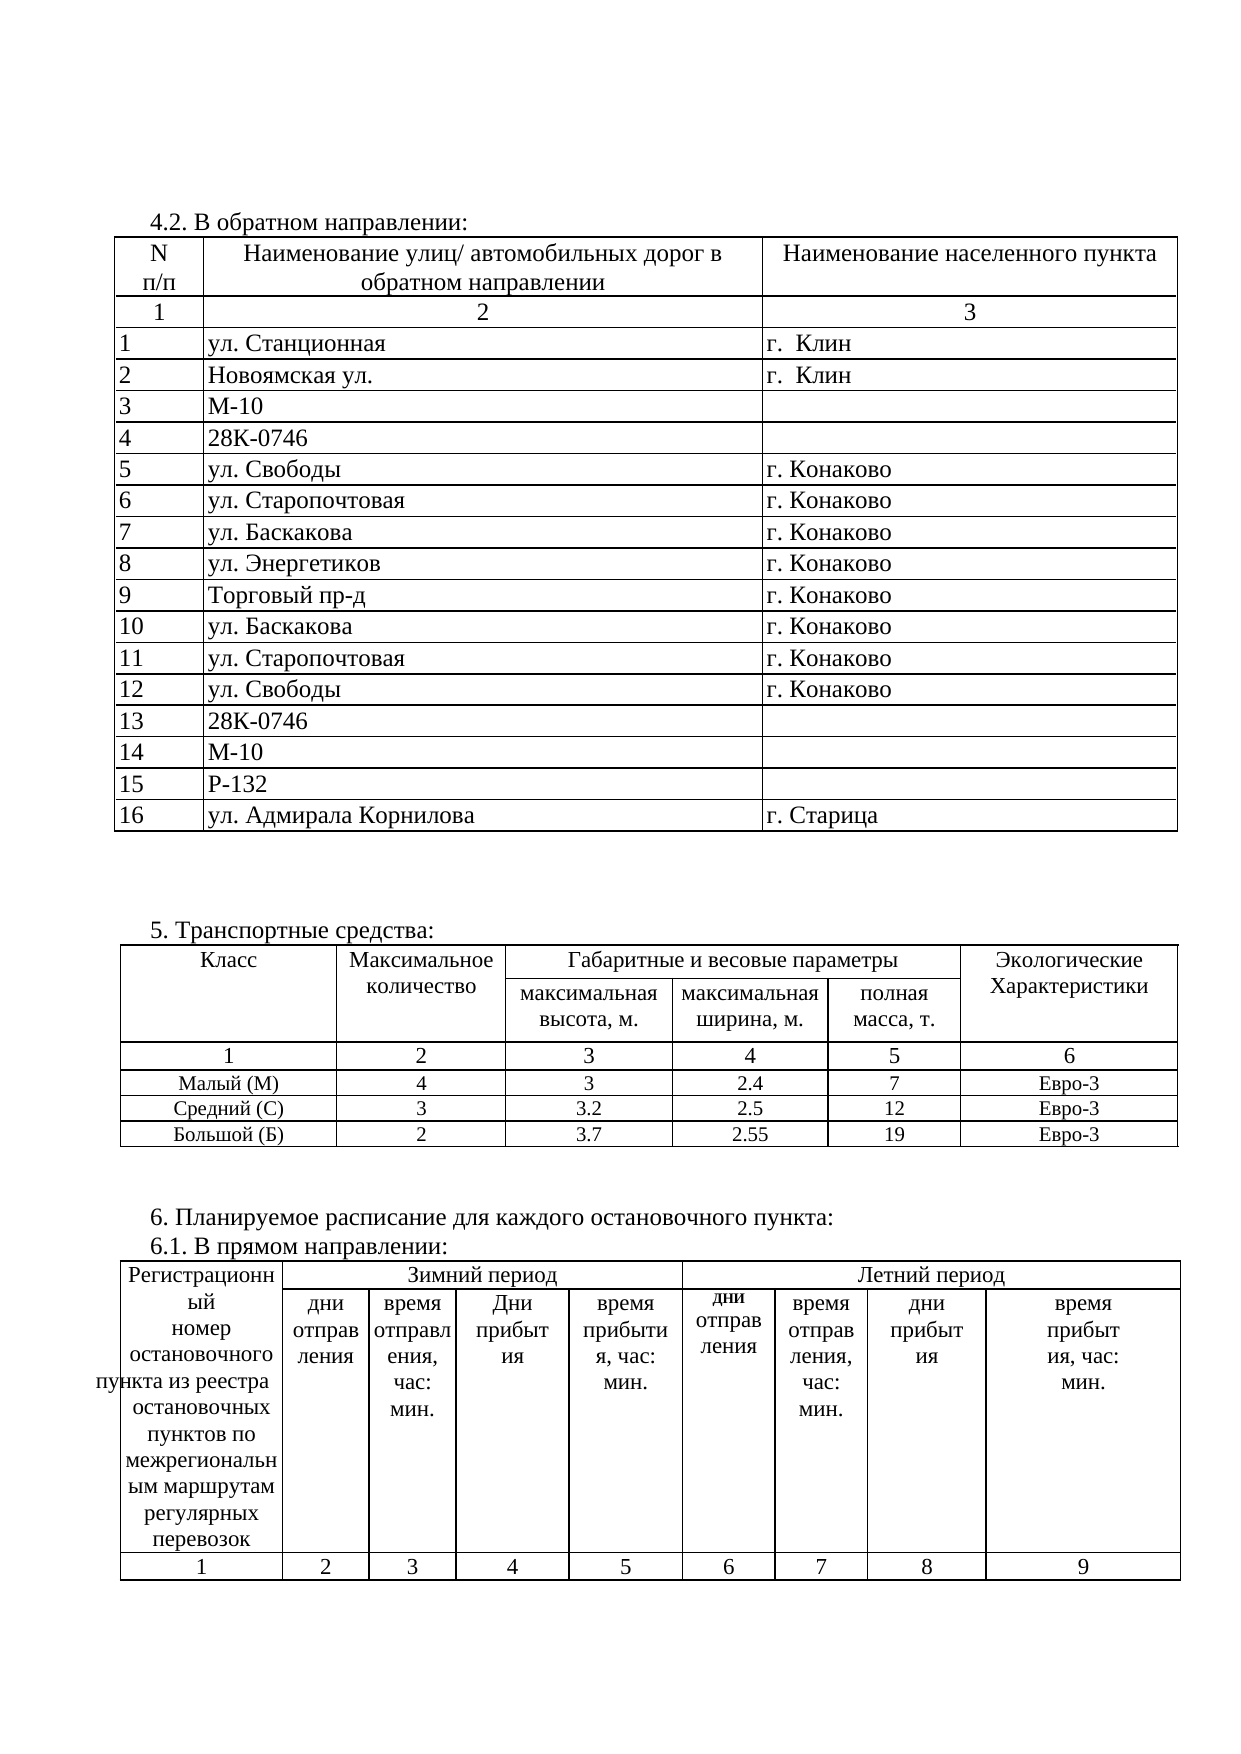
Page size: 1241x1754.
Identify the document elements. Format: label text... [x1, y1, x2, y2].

table_cell 12 [115, 674, 203, 704]
table_cell 2.55 [673, 1122, 827, 1146]
table_cell 3 [337, 1096, 505, 1120]
table_cell 1 [115, 296, 203, 327]
table_cell 3 [370, 1553, 455, 1579]
table_cell 5 [570, 1553, 682, 1579]
table_cell время прибыти я, час: мин. [570, 1290, 682, 1551]
table_cell ДНИ отправ ления [683, 1290, 774, 1551]
table_cell ул. Адмирала Корнилова [204, 800, 762, 830]
table_cell 2 [283, 1553, 368, 1579]
table_cell ул. Старопочтовая [204, 643, 762, 673]
table_cell дни прибыт ия [868, 1290, 985, 1551]
table_cell г. Конаково [763, 610, 1177, 641]
table_cell ул. Баскакова [204, 612, 762, 641]
table_cell 2.4 [673, 1071, 827, 1094]
table_cell Евро-3 [961, 1096, 1177, 1120]
table_cell максимальная ширина, м. [673, 979, 827, 1041]
table_cell [763, 421, 1177, 453]
table_cell 13 [115, 705, 203, 736]
table_cell максимальная высота, м. [506, 979, 672, 1041]
table_cell [763, 390, 1177, 421]
table_cell г. Клин [763, 358, 1177, 390]
table_cell 28К-0746 [204, 423, 762, 453]
table_cell г. Конаково [763, 484, 1177, 516]
table_cell 7 [776, 1553, 867, 1579]
text 6.1. В прямом направлении: [150, 1231, 1090, 1260]
table_header Экологические Характеристики [961, 946, 1177, 1041]
table_cell 4 [337, 1071, 505, 1094]
text 5. Транспортные средства: [150, 916, 1090, 944]
table_cell 9 [987, 1553, 1180, 1579]
table_cell г. Клин [763, 327, 1177, 358]
table_cell ул. Старопочтовая [204, 486, 762, 516]
table_cell 15 [115, 768, 203, 799]
table_cell 5 [115, 454, 203, 484]
table_cell Евро-3 [961, 1071, 1177, 1094]
table_cell ул. Свободы [204, 454, 762, 484]
table_cell 2 [337, 1122, 505, 1146]
table_cell Большой (Б) [121, 1122, 336, 1146]
table_cell 4 [115, 422, 203, 453]
table_cell М-10 [204, 391, 762, 421]
table_cell 3.7 [506, 1122, 672, 1146]
table_cell 5 [829, 1043, 960, 1069]
table_cell 7 [115, 517, 203, 547]
table_cell 9 [115, 580, 203, 610]
table_cell г. Конаково [763, 641, 1177, 673]
table_cell г. Конаково [763, 516, 1177, 547]
table_cell Торговый пр-д [204, 580, 762, 610]
table_cell г. Старица [763, 799, 1177, 830]
table_cell г. Конаково [763, 547, 1177, 578]
table_cell 2 [337, 1043, 505, 1069]
table_cell Дни прибыт ия [457, 1290, 568, 1551]
table_cell Средний (С) [121, 1096, 336, 1120]
table_cell 8 [868, 1553, 985, 1579]
table_cell полная масса, т. [829, 979, 960, 1041]
table_cell время прибыт ия, час: мин. [987, 1290, 1180, 1551]
table_cell 3 [506, 1071, 672, 1094]
text 4.2. В обратном направлении: [150, 207, 1090, 236]
table_cell ул. Баскакова [204, 517, 762, 547]
table_cell 6 [683, 1553, 774, 1579]
table_cell 3.2 [506, 1096, 672, 1120]
table_cell 11 [115, 643, 203, 673]
table_cell 1 [121, 1553, 282, 1579]
table_cell Р-132 [204, 769, 762, 799]
table_cell Новоямская ул. [204, 360, 762, 390]
table_cell 1 [121, 1043, 336, 1069]
table_cell г. Конаково [763, 453, 1177, 484]
table_cell г. Конаково [763, 673, 1177, 704]
table_cell 2.5 [673, 1096, 827, 1120]
table_cell [763, 704, 1177, 736]
table_cell Евро-3 [961, 1122, 1177, 1146]
table_cell 6 [961, 1043, 1177, 1069]
table_cell время отправ ления, час: мин. [776, 1290, 867, 1551]
table_cell 12 [829, 1096, 960, 1120]
table_cell М-10 [204, 737, 762, 767]
table_cell 4 [673, 1043, 827, 1069]
table_cell Малый (М) [121, 1071, 336, 1094]
table_cell 6 [115, 485, 203, 516]
table_cell 2 [115, 359, 203, 390]
table_cell г. Конаково [763, 579, 1177, 610]
table_header N п/п [115, 238, 203, 295]
table_cell ул. Свободы [204, 675, 762, 704]
table_cell 3 [115, 391, 203, 421]
table_cell 19 [829, 1122, 960, 1146]
table_cell 16 [115, 800, 203, 830]
table_cell 3 [763, 295, 1177, 327]
table_cell дни отправ ления [283, 1290, 368, 1551]
table_cell 7 [829, 1071, 960, 1094]
table_cell 10 [115, 611, 203, 641]
table_cell 3 [506, 1043, 672, 1069]
table_cell ул. Станционная [204, 328, 762, 358]
table_header Максимальное количество [337, 946, 505, 1041]
table_cell 8 [115, 548, 203, 578]
table_header Зимний период [283, 1262, 682, 1288]
table_header Габаритные и весовые параметры [506, 946, 960, 978]
table_cell 28К-0746 [204, 706, 762, 736]
table_cell 2 [204, 297, 762, 327]
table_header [121, 1262, 282, 1551]
table_cell 1 [115, 328, 203, 358]
table_cell время отправл ения, час: мин. [370, 1290, 455, 1551]
table_header Летний период [683, 1262, 1180, 1288]
table_header Класс [121, 946, 336, 1041]
table_header Наименование улиц/ автомобильных дорог в обратном направлении [204, 238, 762, 295]
text 6. Планируемое расписание для каждого остановочного пункта: [150, 1202, 1090, 1231]
table_cell [763, 767, 1177, 799]
table_cell 4 [457, 1553, 568, 1579]
table_cell ул. Энергетиков [204, 549, 762, 578]
table_cell 14 [115, 737, 203, 767]
table_header Наименование населенного пункта [763, 238, 1177, 295]
table_cell [763, 736, 1177, 767]
